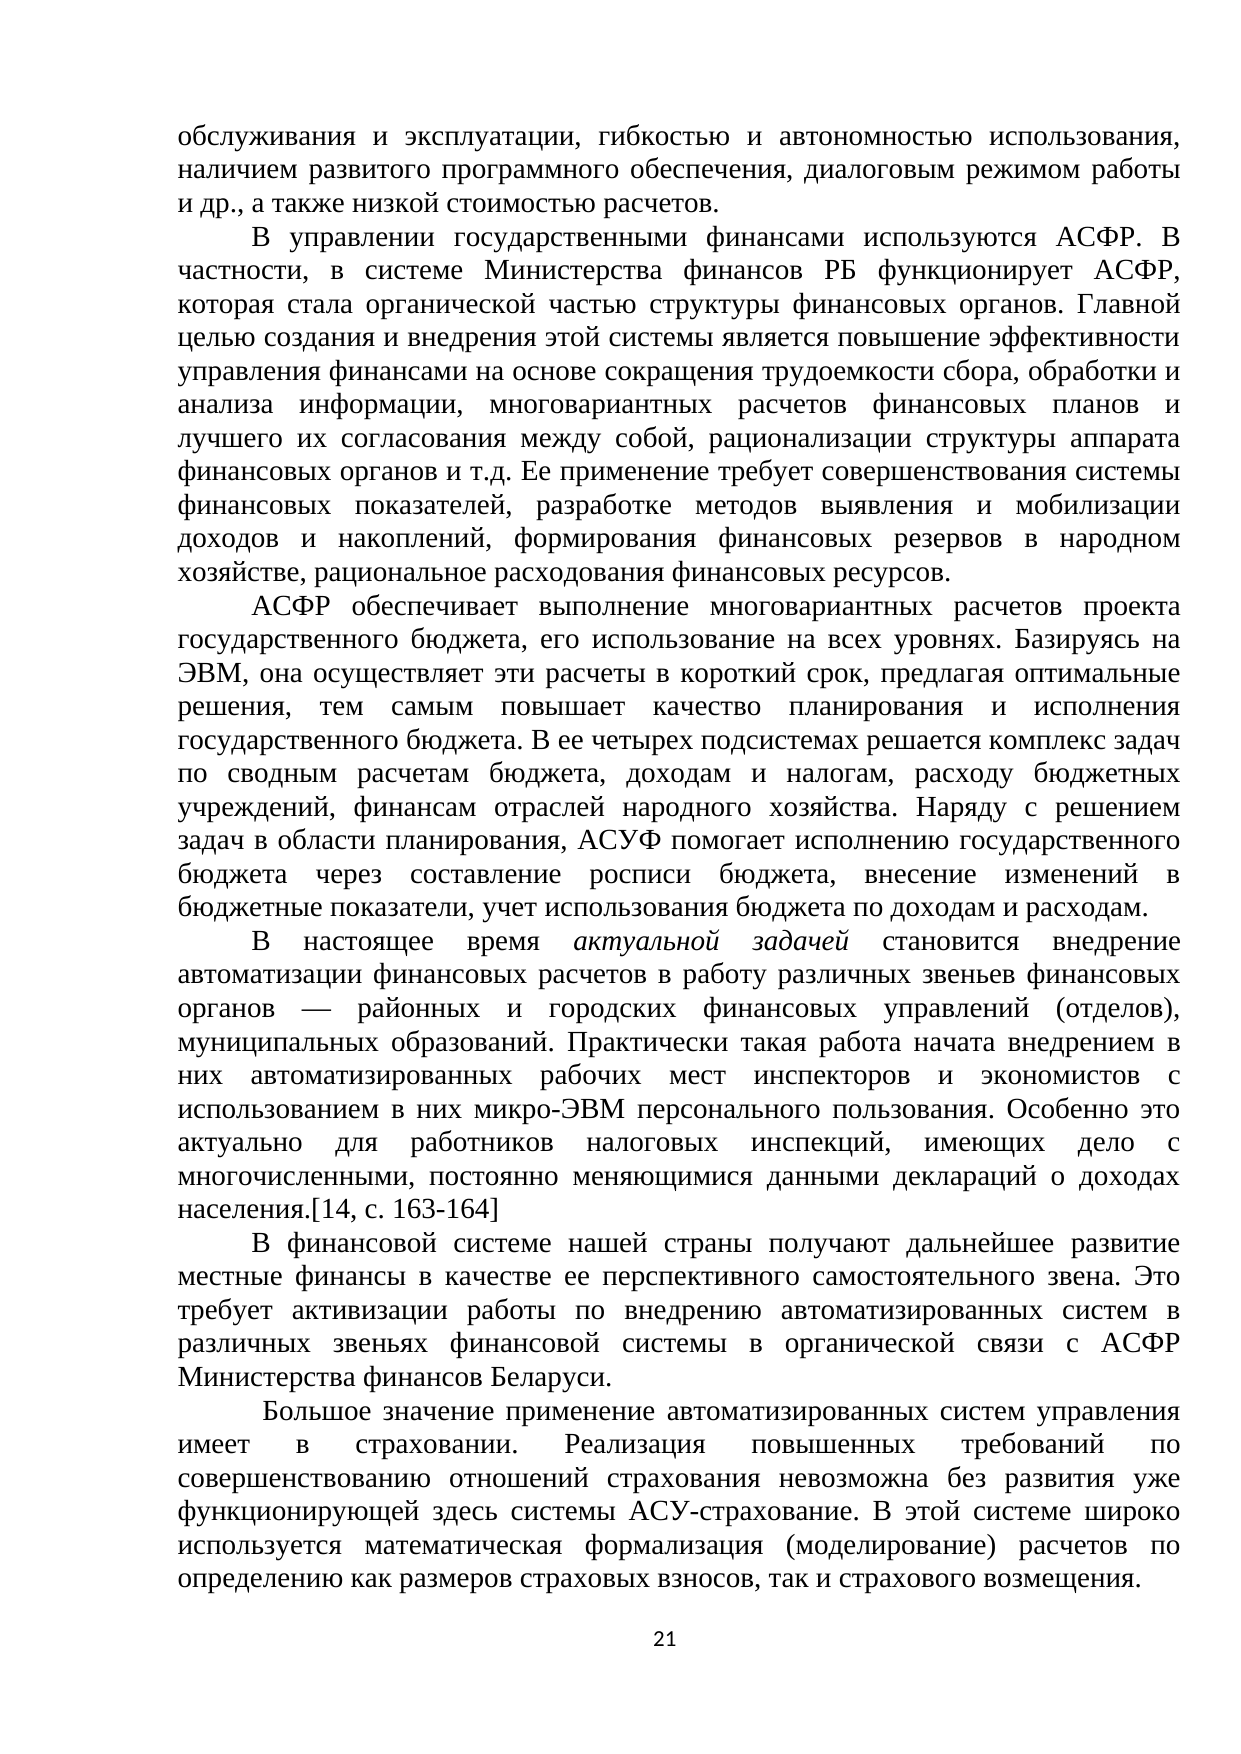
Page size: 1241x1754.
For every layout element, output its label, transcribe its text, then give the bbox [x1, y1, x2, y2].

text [177, 118, 1181, 219]
text В управлении государственными финансами используются АСФР. В частности, в системе Министерства финансов РБ функционирует АСФР, которая стала органической частью структуры финансовых органов. Главной целью создания и внедрения этой системы является повышение эффективности управления финансами на основе сокращения трудоемкости сбора, обработки и анализа информации, многовариантных расчетов финансовых планов и лучшего их согласования между собой, рационализации структуры аппарата финансовых органов и т.д. Ее применение требует совершенствования системы финансовых показателей, разработке методов выявления и мобилизации доходов и накоплений, формирования финансовых резервов в народном хозяйстве, рациональное расходования финансовых ресурсов. [177, 219, 1181, 588]
text В настоящее время актуальной задачей становится внедрение автоматизации финансовых расчетов в работу различных звеньев финансовых органов — районных и городских финансовых управлений (отделов), муниципальных образований. Практически такая работа начата внедрением в них автоматизированных рабочих мест инспекторов и экономистов с использованием в них микро-ЭВМ персонального пользования. Особенно это актуально для работников налоговых инспекций, имеющих дело с многочисленными, постоянно меняющимися данными деклараций о доходах населения.[14, с. 163-164] [177, 923, 1181, 1225]
text Большое значение применение автоматизированных систем управления имеет в страховании. Реализация повышенных требований по совершенствованию отношений страхования невозможна без развития уже функционирующей здесь системы АСУ-страхование. В этой системе широко используется математическая формализация (моделирование) расчетов по определению как размеров страховых взносов, так и страхового возмещения. [177, 1393, 1181, 1594]
text В финансовой системе нашей страны получают дальнейшее развитие местные финансы в качестве ее перспективного самостоятельного звена. Это требует активизации работы по внедрению автоматизированных систем в различных звеньях финансовой системы в органической связи с АСФР Министерства финансов Беларуси. [177, 1225, 1181, 1393]
text АСФР обеспечивает выполнение многовариантных расчетов проекта государственного бюджета, его использование на всех уровнях. Базируясь на ЭВМ, она осуществляет эти расчеты в короткий срок, предлагая оптимальные решения, тем самым повышает качество планирования и исполнения государственного бюджета. В ее четырех подсистемах решается комплекс задач по сводным расчетам бюджета, доходам и налогам, расходу бюджетных учреждений, финансам отраслей народного хозяйства. Наряду с решением задач в области планирования, АСУФ помогает исполнению государственного бюджета через составление росписи бюджета, внесение изменений в бюджетные показатели, учет использования бюджета по доходам и расходам. [177, 588, 1181, 923]
